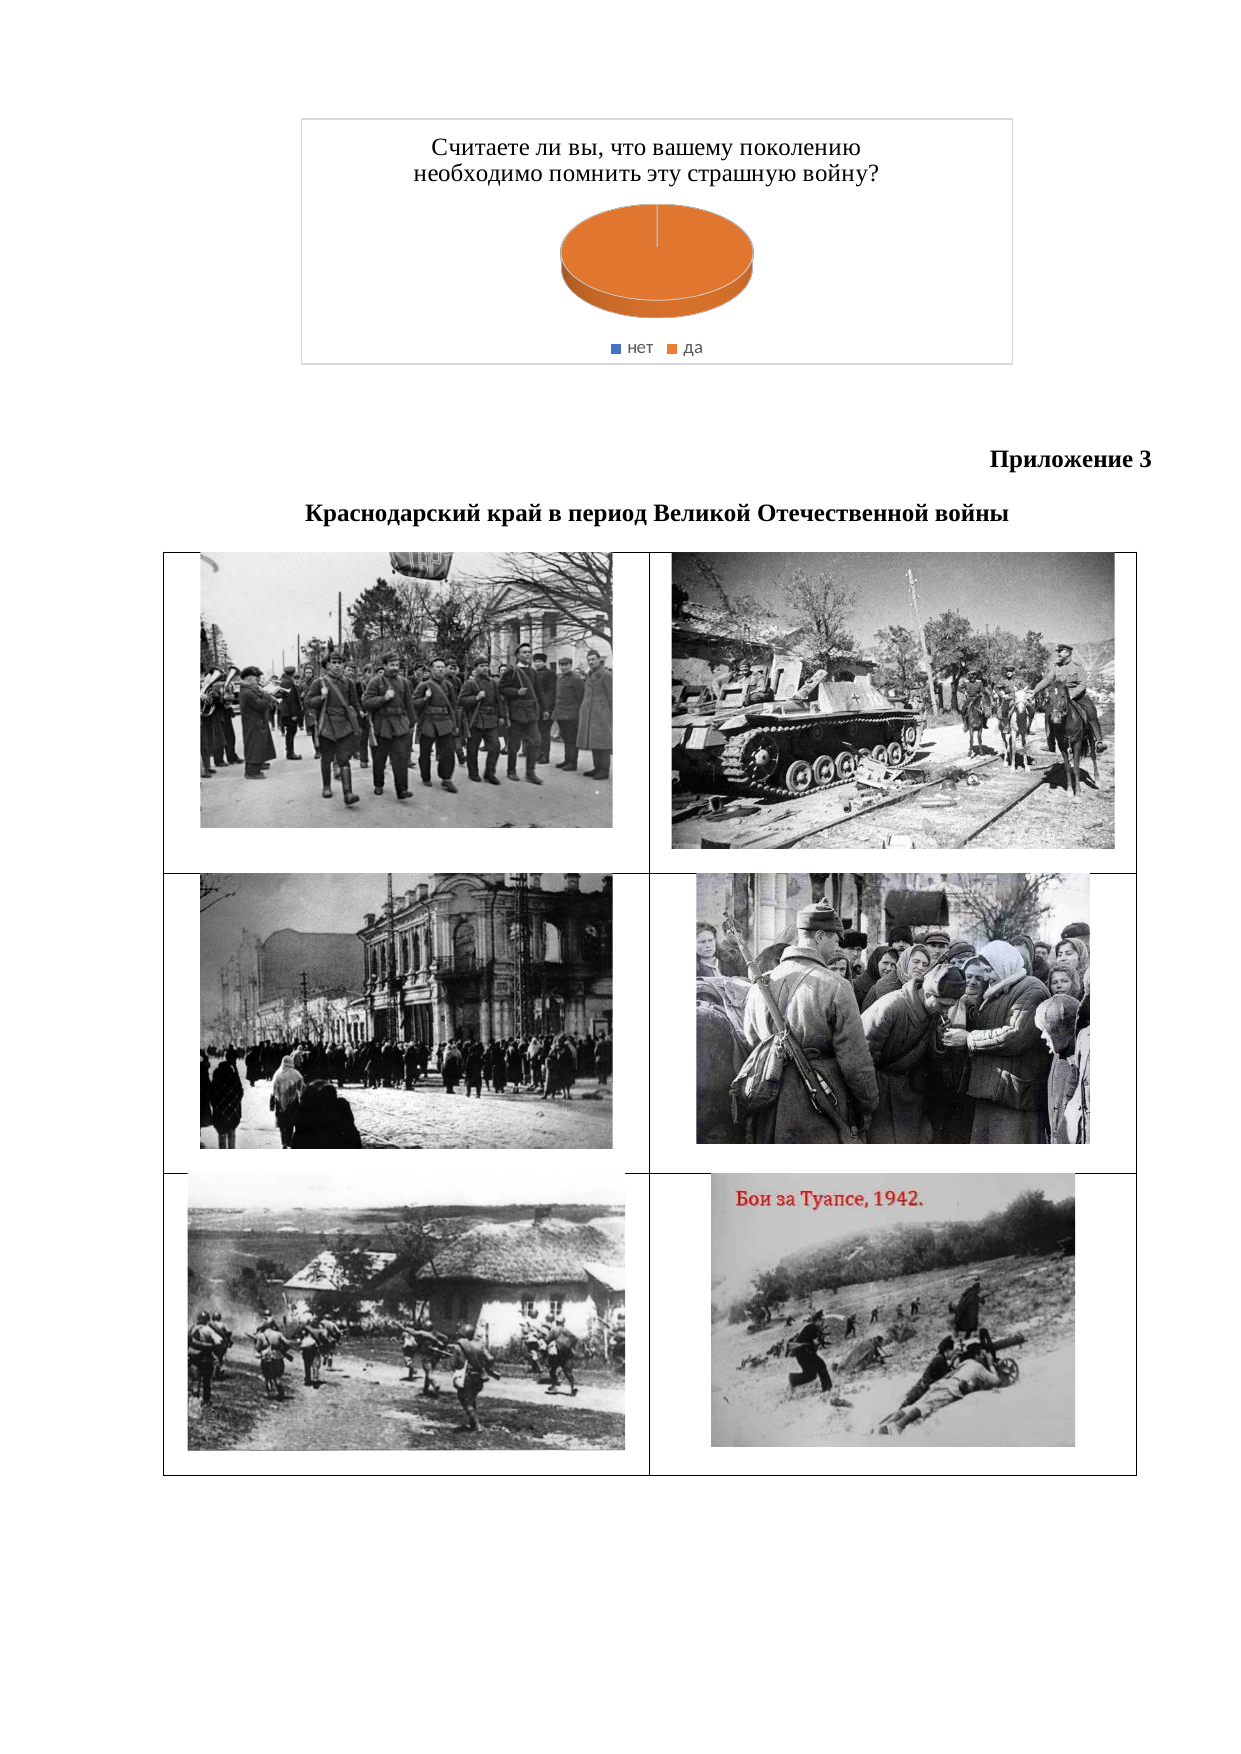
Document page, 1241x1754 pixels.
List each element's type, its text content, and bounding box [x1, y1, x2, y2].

picture [711, 1173, 1076, 1447]
table_cell [164, 874, 649, 1173]
table_cell [650, 874, 1136, 1173]
table_header [650, 553, 1136, 873]
picture [696, 873, 1090, 1144]
picture [671, 552, 1115, 849]
picture [187, 1173, 626, 1451]
text Приложение 3 [162, 444, 1152, 473]
picture [200, 552, 613, 828]
table_cell [650, 1174, 1136, 1475]
table_cell [164, 1174, 649, 1475]
text Краснодарский край в период Великой Отечественной войны [162, 498, 1152, 526]
table_header [164, 553, 649, 873]
picture [200, 873, 613, 1149]
